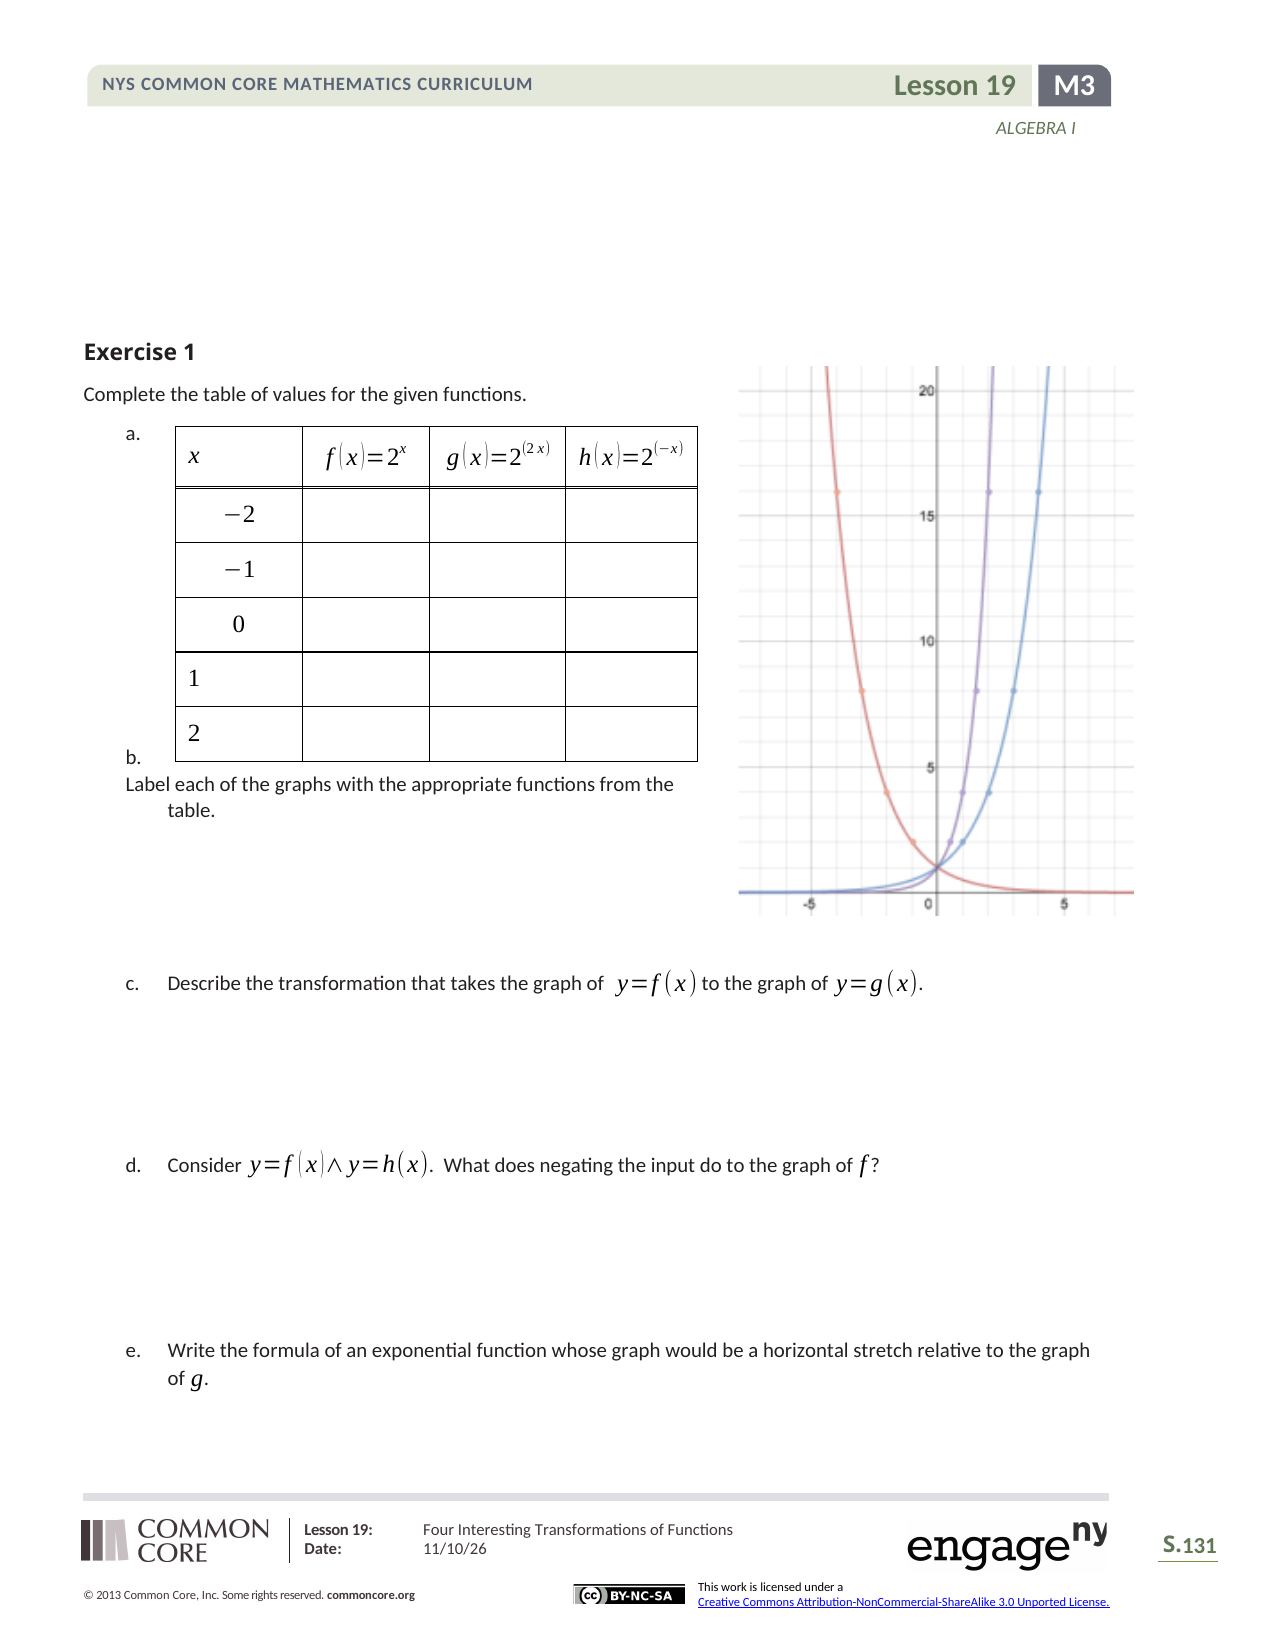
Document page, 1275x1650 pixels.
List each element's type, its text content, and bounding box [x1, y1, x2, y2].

list Label each of the graphs with the appropriate functions from the table. [125, 744, 738, 823]
table_header [176, 427, 302, 486]
text Complete the table of values for the given functions. [83, 381, 738, 407]
table_header [566, 427, 697, 486]
table_cell [566, 598, 697, 651]
table_cell [176, 543, 302, 597]
table_cell [430, 707, 565, 761]
table_cell [430, 543, 565, 597]
table_cell [566, 489, 697, 542]
table_cell [303, 598, 429, 651]
table_cell [176, 489, 302, 542]
table_cell [303, 489, 429, 542]
table_cell [430, 489, 565, 542]
table_cell [303, 543, 429, 597]
table_cell [430, 598, 565, 651]
table_cell [176, 653, 302, 706]
table_cell [176, 598, 302, 651]
table_cell [566, 543, 697, 597]
table_header [430, 427, 565, 486]
picture [81, 1517, 269, 1562]
picture [906, 1518, 1107, 1573]
table_cell [430, 653, 565, 706]
list Write the formula of an exponential function whose graph would be a horizontal stretch relative to the graph of . [125, 1338, 1108, 1392]
picture [572, 1584, 685, 1604]
table_cell [566, 653, 697, 706]
table_cell [303, 653, 429, 706]
text Exercise 1 [83, 336, 1108, 367]
table_cell [303, 707, 429, 761]
list Consider . What does negating the input do to the graph of ? [125, 1149, 1108, 1180]
table_cell [176, 707, 302, 761]
table_cell [566, 707, 697, 761]
list Describe the transformation that takes the graph of to the graph of . [125, 968, 1108, 998]
table_header [303, 427, 429, 486]
